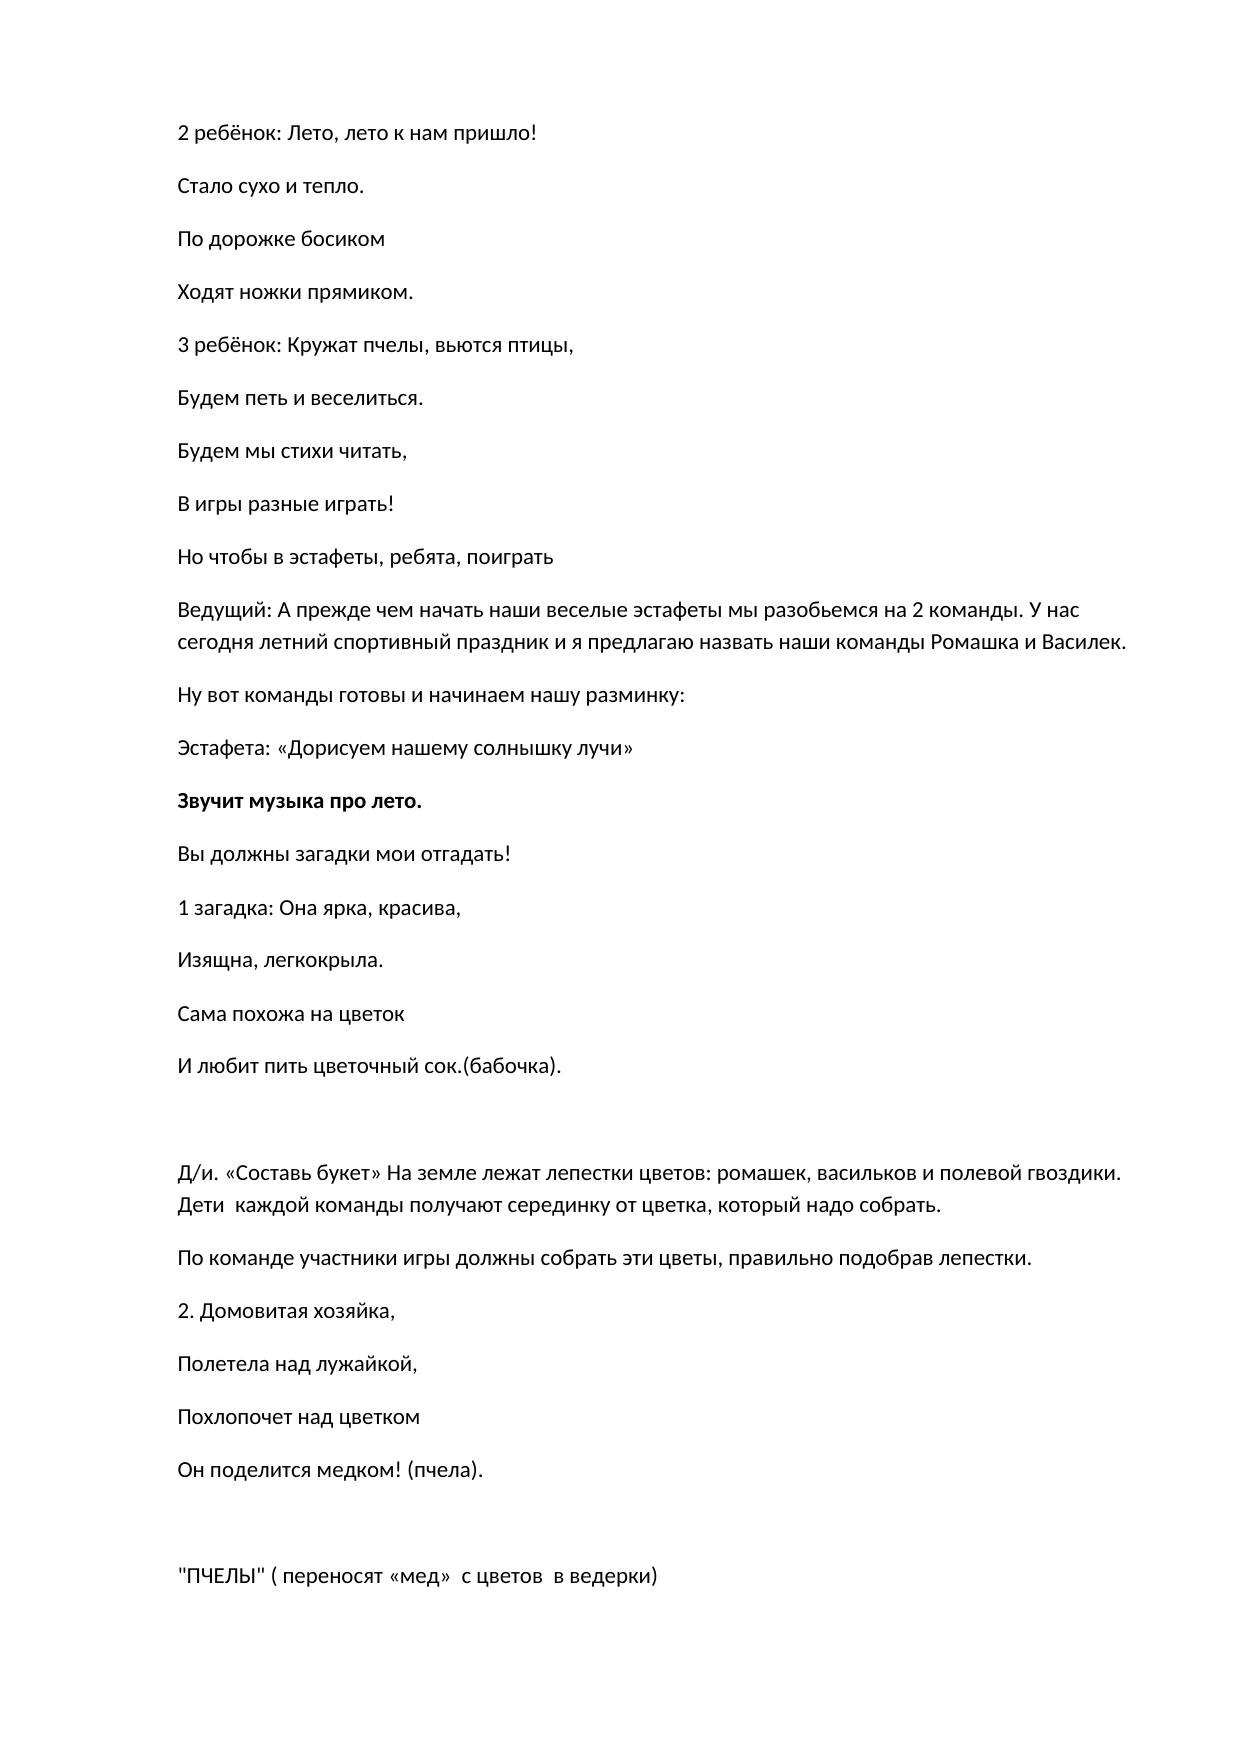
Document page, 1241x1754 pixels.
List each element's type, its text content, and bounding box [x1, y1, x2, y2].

text Стало сухо и тепло. [177, 171, 1152, 199]
text 2. Домовитая хозяйка, [177, 1296, 1152, 1324]
text Д/и. «Составь букет» На земле лежат лепестки цветов: ромашек, васильков и полевой гвоздики. Дети каждой команды получают серединку от цветка, который надо собрать. [177, 1158, 1152, 1218]
text 1 загадка: Она ярка, красива, [177, 893, 1152, 921]
text По дорожке босиком [177, 224, 1152, 252]
text Вы должны загадки мои отгадать! [177, 839, 1152, 868]
text Полетела над лужайкой, [177, 1349, 1152, 1377]
text Сама похожа на цветок [177, 999, 1152, 1027]
text Изящна, легкокрыла. [177, 946, 1152, 974]
text Ведущий: А прежде чем начать наши веселые эстафеты мы разобьемся на 2 команды. У нас сегодня летний спортивный праздник и я предлагаю назвать наши команды Ромашка и Василек. [177, 595, 1152, 656]
text Но чтобы в эстафеты, ребята, поиграть [177, 542, 1152, 570]
text По команде участники игры должны собрать эти цветы, правильно подобрав лепестки. [177, 1243, 1152, 1271]
text И любит пить цветочный сок.(бабочка). [177, 1052, 1152, 1080]
text Ну вот команды готовы и начинаем нашу разминку: [177, 681, 1152, 708]
text Будем мы стихи читать, [177, 436, 1152, 464]
text 2 ребёнок: Лето, лето к нам пришло! [177, 118, 1152, 146]
text Похлопочет над цветком [177, 1402, 1152, 1430]
text Звучит музыка про лето. [177, 787, 1152, 814]
text Будем петь и веселиться. [177, 383, 1152, 411]
text Эстафета: «Дорисуем нашему солнышку лучи» [177, 733, 1152, 762]
text "ПЧЕЛЫ" ( переносят «мед» с цветов в ведерки) [177, 1561, 1152, 1589]
text Он поделится медком! (пчела). [177, 1455, 1152, 1483]
text Ходят ножки прямиком. [177, 277, 1152, 305]
text В игры разные играть! [177, 489, 1152, 517]
text 3 ребёнок: Кружат пчелы, вьются птицы, [177, 330, 1152, 358]
